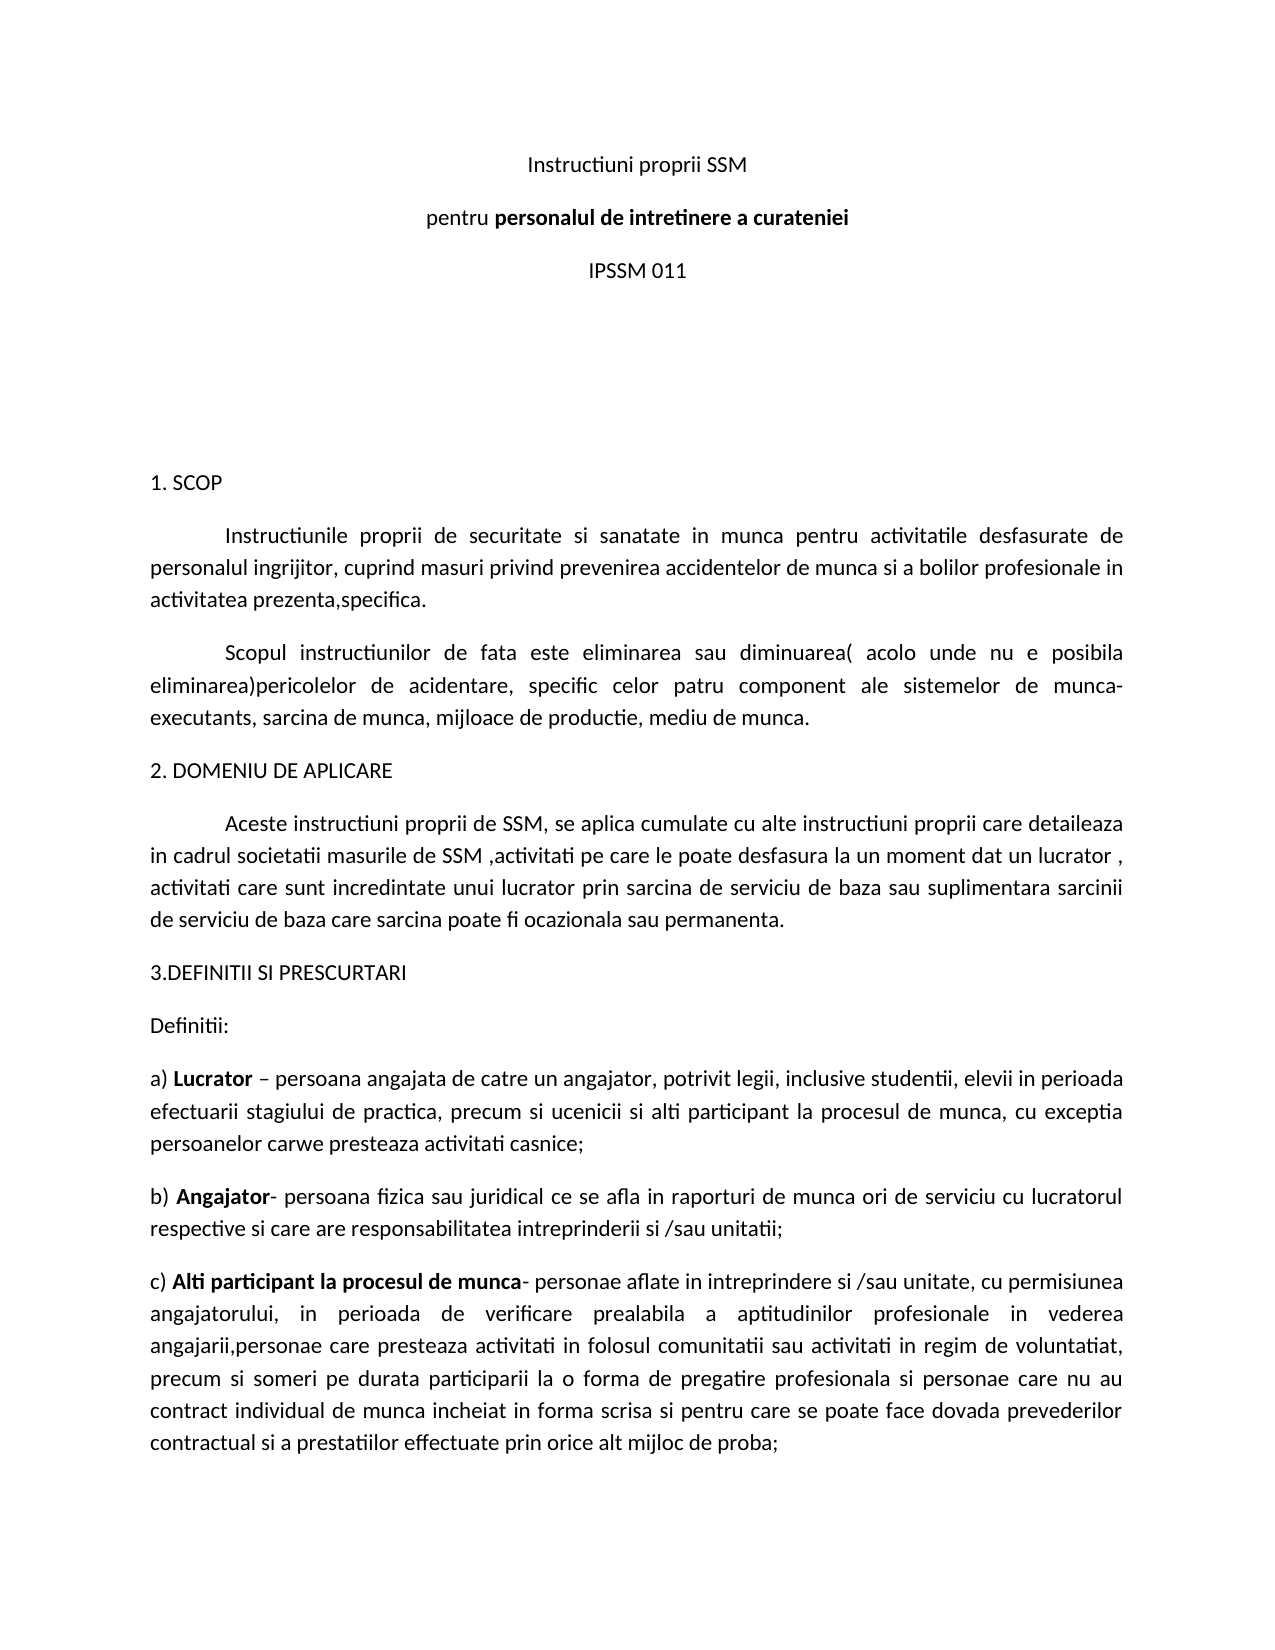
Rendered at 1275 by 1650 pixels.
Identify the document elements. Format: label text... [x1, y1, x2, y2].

text 2. DOMENIU DE APLICARE [150, 756, 1125, 784]
text c) Alti participant la procesul de munca- personae aflate in intreprindere si /sau unitate, cu permisiunea angajatorului, in perioada de verificare prealabila a aptitudinilor profesionale in vederea angajarii,personae care presteaza activitati in folosul comunitatii sau activitati in regim de voluntatiat, precum si someri pe durata participarii la o forma de pregatire profesionala si personae care nu au contract individual de munca incheiat in forma scrisa si pentru care se poate face dovada prevederilor contractual si a prestatiilor effectuate prin orice alt mijloc de proba; [150, 1267, 1125, 1456]
text 3.DEFINITII SI PRESCURTARI [150, 958, 1125, 987]
text Aceste instructiuni proprii de SSM, se aplica cumulate cu alte instructiuni proprii care detaileaza in cadrul societatii masurile de SSM ,activitati pe care le poate desfasura la un moment dat un lucrator , activitati care sunt incredintate unui lucrator prin sarcina de serviciu de baza sau suplimentara sarcinii de serviciu de baza care sarcina poate fi ocazionala sau permanenta. [150, 809, 1125, 933]
text Instructiuni proprii SSM [150, 150, 1125, 178]
text pentru personalul de intretinere a curateniei [150, 203, 1125, 231]
text Definitii: [150, 1012, 1125, 1039]
text Instructiunile proprii de securitate si sanatate in munca pentru activitatile desfasurate de personalul ingrijitor, cuprind masuri privind prevenirea accidentelor de munca si a bolilor profesionale in activitatea prezenta,specifica. [150, 521, 1125, 613]
text Scopul instructiunilor de fata este eliminarea sau diminuarea( acolo unde nu e posibila eliminarea)pericolelor de acidentare, specific celor patru component ale sistemelor de munca- executants, sarcina de munca, mijloace de productie, mediu de munca. [150, 638, 1125, 731]
text IPSSM 011 [150, 256, 1125, 284]
text a) Lucrator – persoana angajata de catre un angajator, potrivit legii, inclusive studentii, elevii in perioada efectuarii stagiului de practica, precum si ucenicii si alti participant la procesul de munca, cu exceptia persoanelor carwe presteaza activitati casnice; [150, 1064, 1125, 1157]
text b) Angajator- persoana fizica sau juridical ce se afla in raporturi de munca ori de serviciu cu lucratorul respective si care are responsabilitatea intreprinderii si /sau unitatii; [150, 1182, 1125, 1242]
text 1. SCOP [150, 468, 1125, 496]
